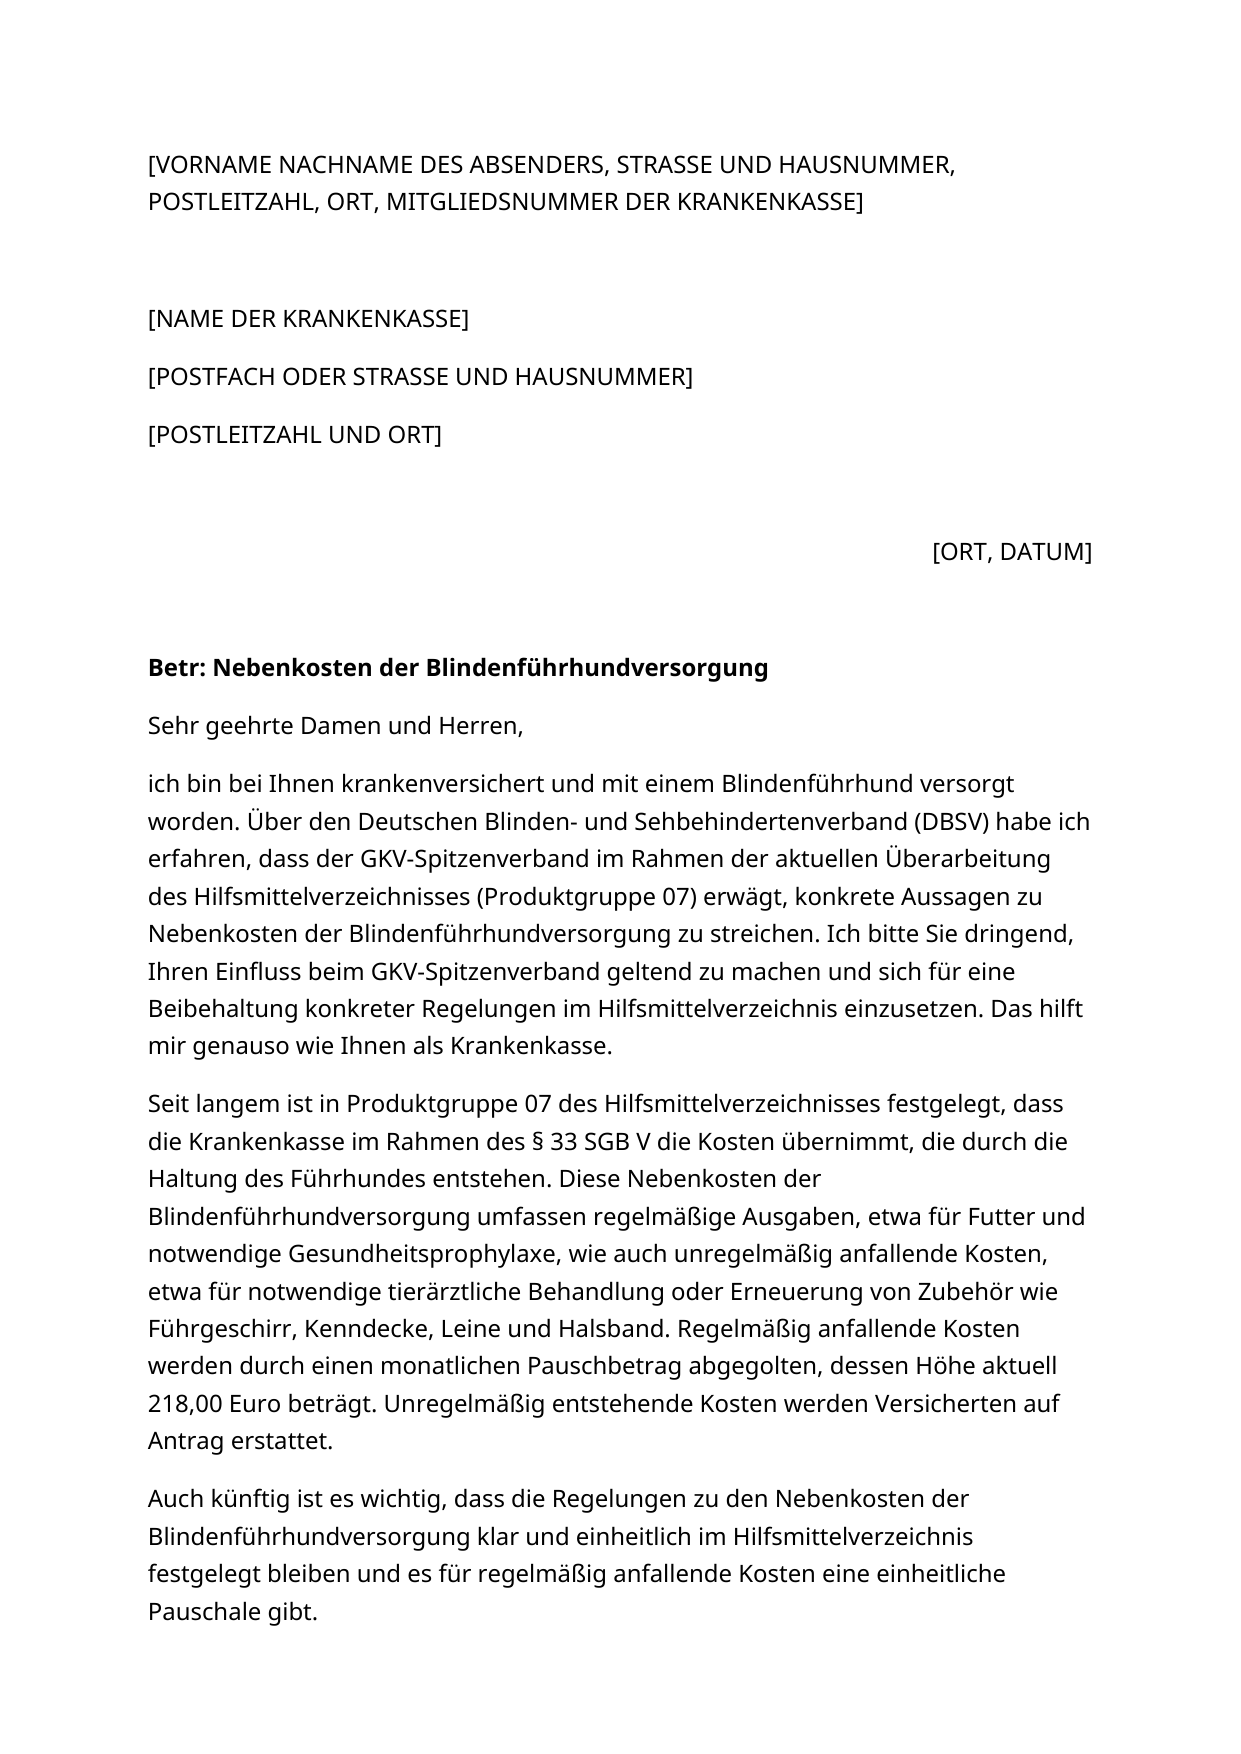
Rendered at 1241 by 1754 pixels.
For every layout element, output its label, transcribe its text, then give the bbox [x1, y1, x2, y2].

text Seit langem ist in Produktgruppe 07 des Hilfsmittelverzeichnisses festgelegt, dass die Krankenkasse im Rahmen des § 33 SGB V die Kosten übernimmt, die durch die Haltung des Führhundes entstehen. Diese Nebenkosten der Blindenführhundversorgung umfassen regelmäßige Ausgaben, etwa für Futter und notwendige Gesundheitsprophylaxe, wie auch unregelmäßig anfallende Kosten, etwa für notwendige tierärztliche Behandlung oder Erneuerung von Zubehör wie Führgeschirr, Kenndecke, Leine und Halsband. Regelmäßig anfallende Kosten werden durch einen monatlichen Pauschbetrag abgegolten, dessen Höhe aktuell 218,00 Euro beträgt. Unregelmäßig entstehende Kosten werden Versicherten auf Antrag erstattet. [148, 1087, 1093, 1456]
text [NAME DER KRANKENKASSE] [148, 301, 1093, 334]
text [VORNAME NACHNAME DES ABSENDERS, STRASSE UND HAUSNUMMER, POSTLEITZAHL, ORT, MITGLIEDSNUMMER DER KRANKENKASSE] [148, 148, 1093, 218]
text [POSTFACH ODER STRASSE UND HAUSNUMMER] [148, 360, 1093, 392]
text Betr: Nebenkosten der Blindenführhundversorgung [148, 651, 1093, 683]
text Sehr geehrte Damen und Herren, [148, 709, 1093, 742]
text [POSTLEITZAHL UND ORT] [148, 418, 1093, 451]
text Auch künftig ist es wichtig, dass die Regelungen zu den Nebenkosten der Blindenführhundversorgung klar und einheitlich im Hilfsmittelverzeichnis festgelegt bleiben und es für regelmäßig anfallende Kosten eine einheitliche Pauschale gibt. [148, 1482, 1093, 1627]
text ich bin bei Ihnen krankenversichert und mit einem Blindenführhund versorgt worden. Über den Deutschen Blinden- und Sehbehindertenverband (DBSV) habe ich erfahren, dass der GKV-Spitzenverband im Rahmen der aktuellen Überarbeitung des Hilfsmittelverzeichnisses (Produktgruppe 07) erwägt, konkrete Aussagen zu Nebenkosten der Blindenführhundversorgung zu streichen. Ich bitte Sie dringend, Ihren Einfluss beim GKV-Spitzenverband geltend zu machen und sich für eine Beibehaltung konkreter Regelungen im Hilfsmittelverzeichnis einzusetzen. Das hilft mir genauso wie Ihnen als Krankenkasse. [148, 767, 1093, 1062]
text [ORT, DATUM] [148, 534, 1093, 567]
